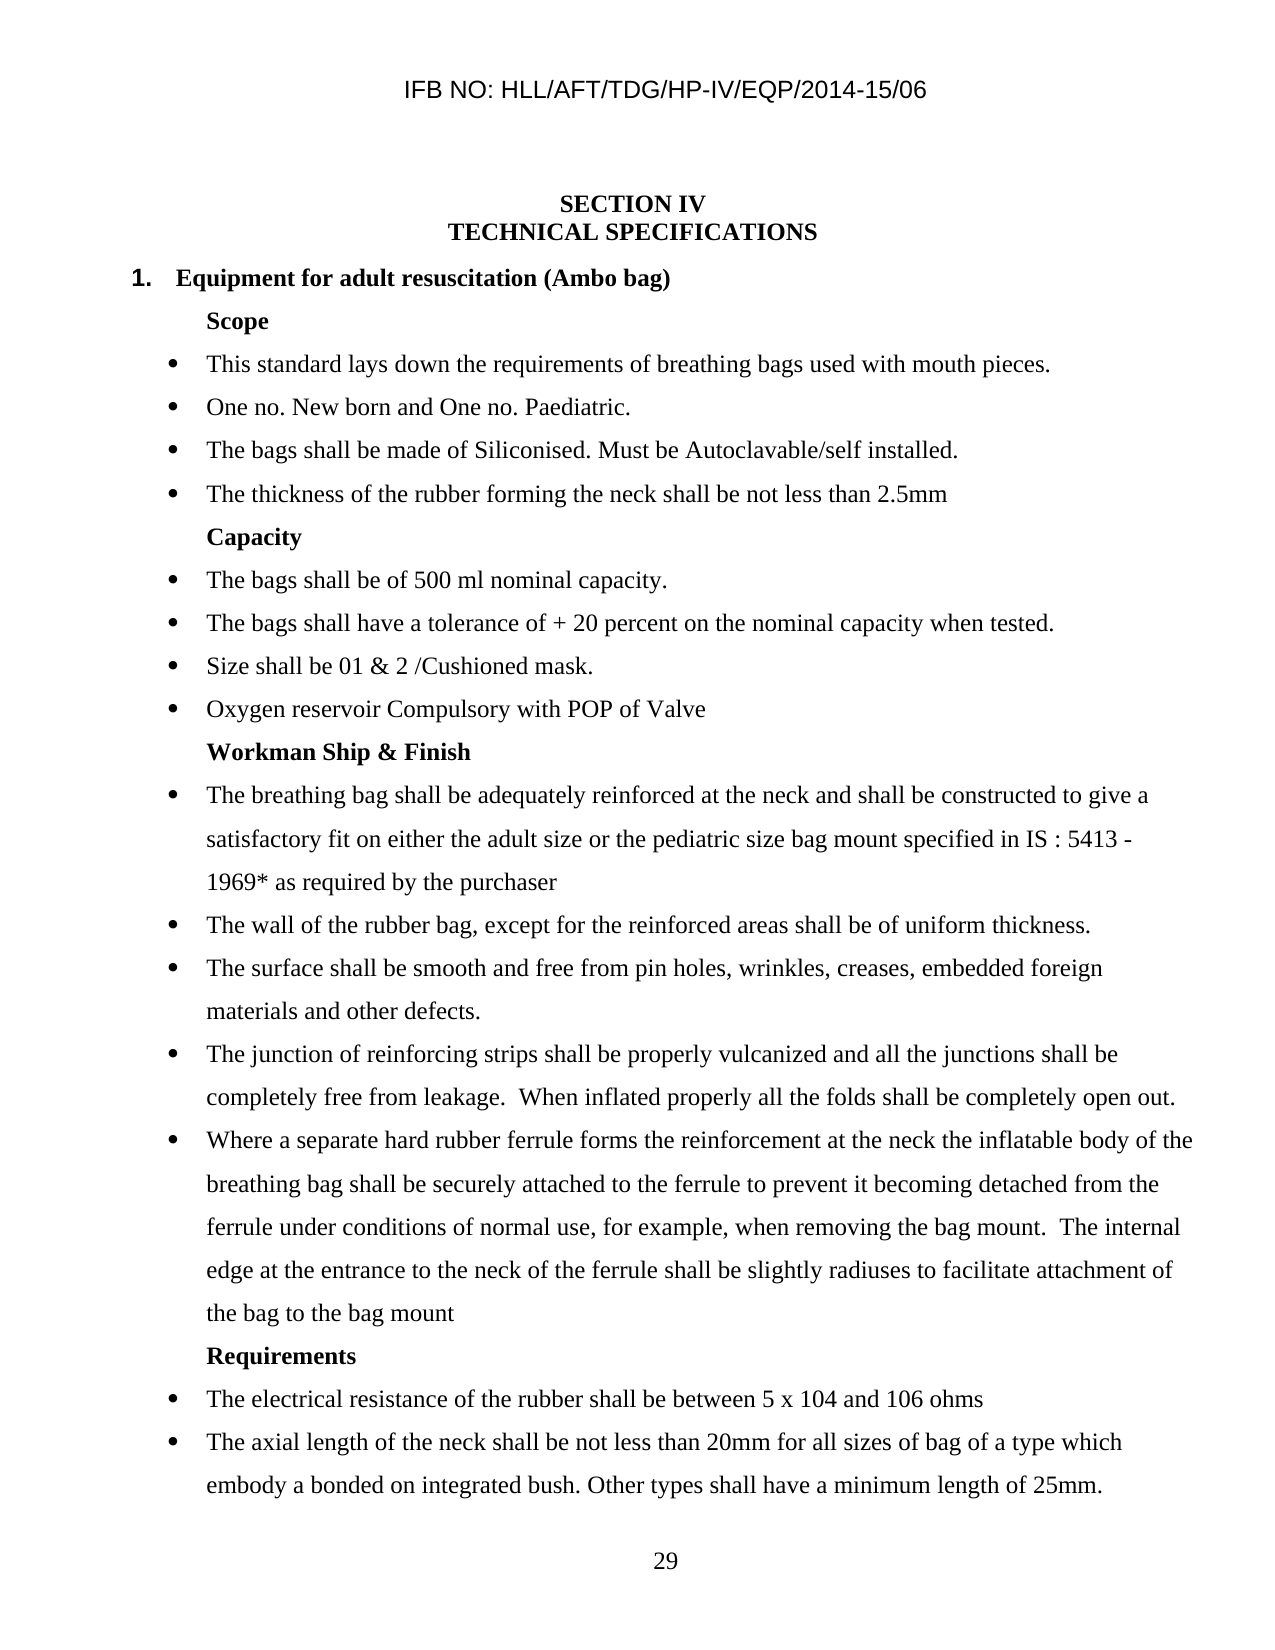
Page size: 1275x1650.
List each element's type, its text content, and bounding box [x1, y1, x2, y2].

subtitle SECTION IV [131, 189, 1134, 217]
text TECHNICAL SPECIFICATIONS [131, 217, 1134, 246]
list The bags shall have a tolerance of + 20 percent on the nominal capacity when tested. [169, 608, 1200, 637]
list This standard lays down the requirements of breathing bags used with mouth pieces. [169, 349, 1200, 378]
text Scope [206, 306, 1200, 335]
list The electrical resistance of the rubber shall be between 5 x 104 and 106 ohms [169, 1384, 1200, 1413]
list Where a separate hard rubber ferrule forms the reinforcement at the neck the inflatable body of the breathing bag shall be securely attached to the ferrule to prevent it becoming detached from the ferrule under conditions of normal use, for example, when removing the bag mount. The internal edge at the entrance to the neck of the ferrule shall be slightly radiuses to facilitate attachment of the bag to the bag mount [169, 1126, 1200, 1327]
list The junction of reinforcing strips shall be properly vulcanized and all the junctions shall be completely free from leakage. When inflated properly all the folds shall be completely open out. [169, 1039, 1200, 1111]
list The surface shall be smooth and free from pin holes, wrinkles, creases, embedded foreign materials and other defects. [169, 953, 1200, 1025]
text Workman Ship & Finish [206, 737, 1200, 766]
text Capacity [206, 522, 1200, 551]
list The axial length of the neck shall be not less than 20mm for all sizes of bag of a type which embody a bonded on integrated bush. Other types shall have a minimum length of 25mm. [169, 1427, 1200, 1499]
list The breathing bag shall be adequately reinforced at the neck and shall be constructed to give a satisfactory fit on either the adult size or the pediatric size bag mount specified in IS : 5413 - 1969* as required by the purchaser [169, 781, 1200, 896]
text Requirements [206, 1341, 1200, 1370]
list Size shall be 01 & 2 /Cushioned mask. [169, 651, 1200, 680]
list The bags shall be of 500 ml nominal capacity. [169, 565, 1200, 594]
list Oxygen reservoir Compulsory with POP of Valve [169, 694, 1200, 723]
list Equipment for adult resuscitation (Ambo bag) [131, 263, 1200, 292]
list The wall of the rubber bag, except for the reinforced areas shall be of uniform thickness. [169, 910, 1200, 939]
list The bags shall be made of Siliconised. Must be Autoclavable/self installed. [169, 436, 1200, 464]
list One no. New born and One no. Paediatric. [169, 392, 1200, 421]
list The thickness of the rubber forming the neck shall be not less than 2.5mm [169, 479, 1200, 507]
